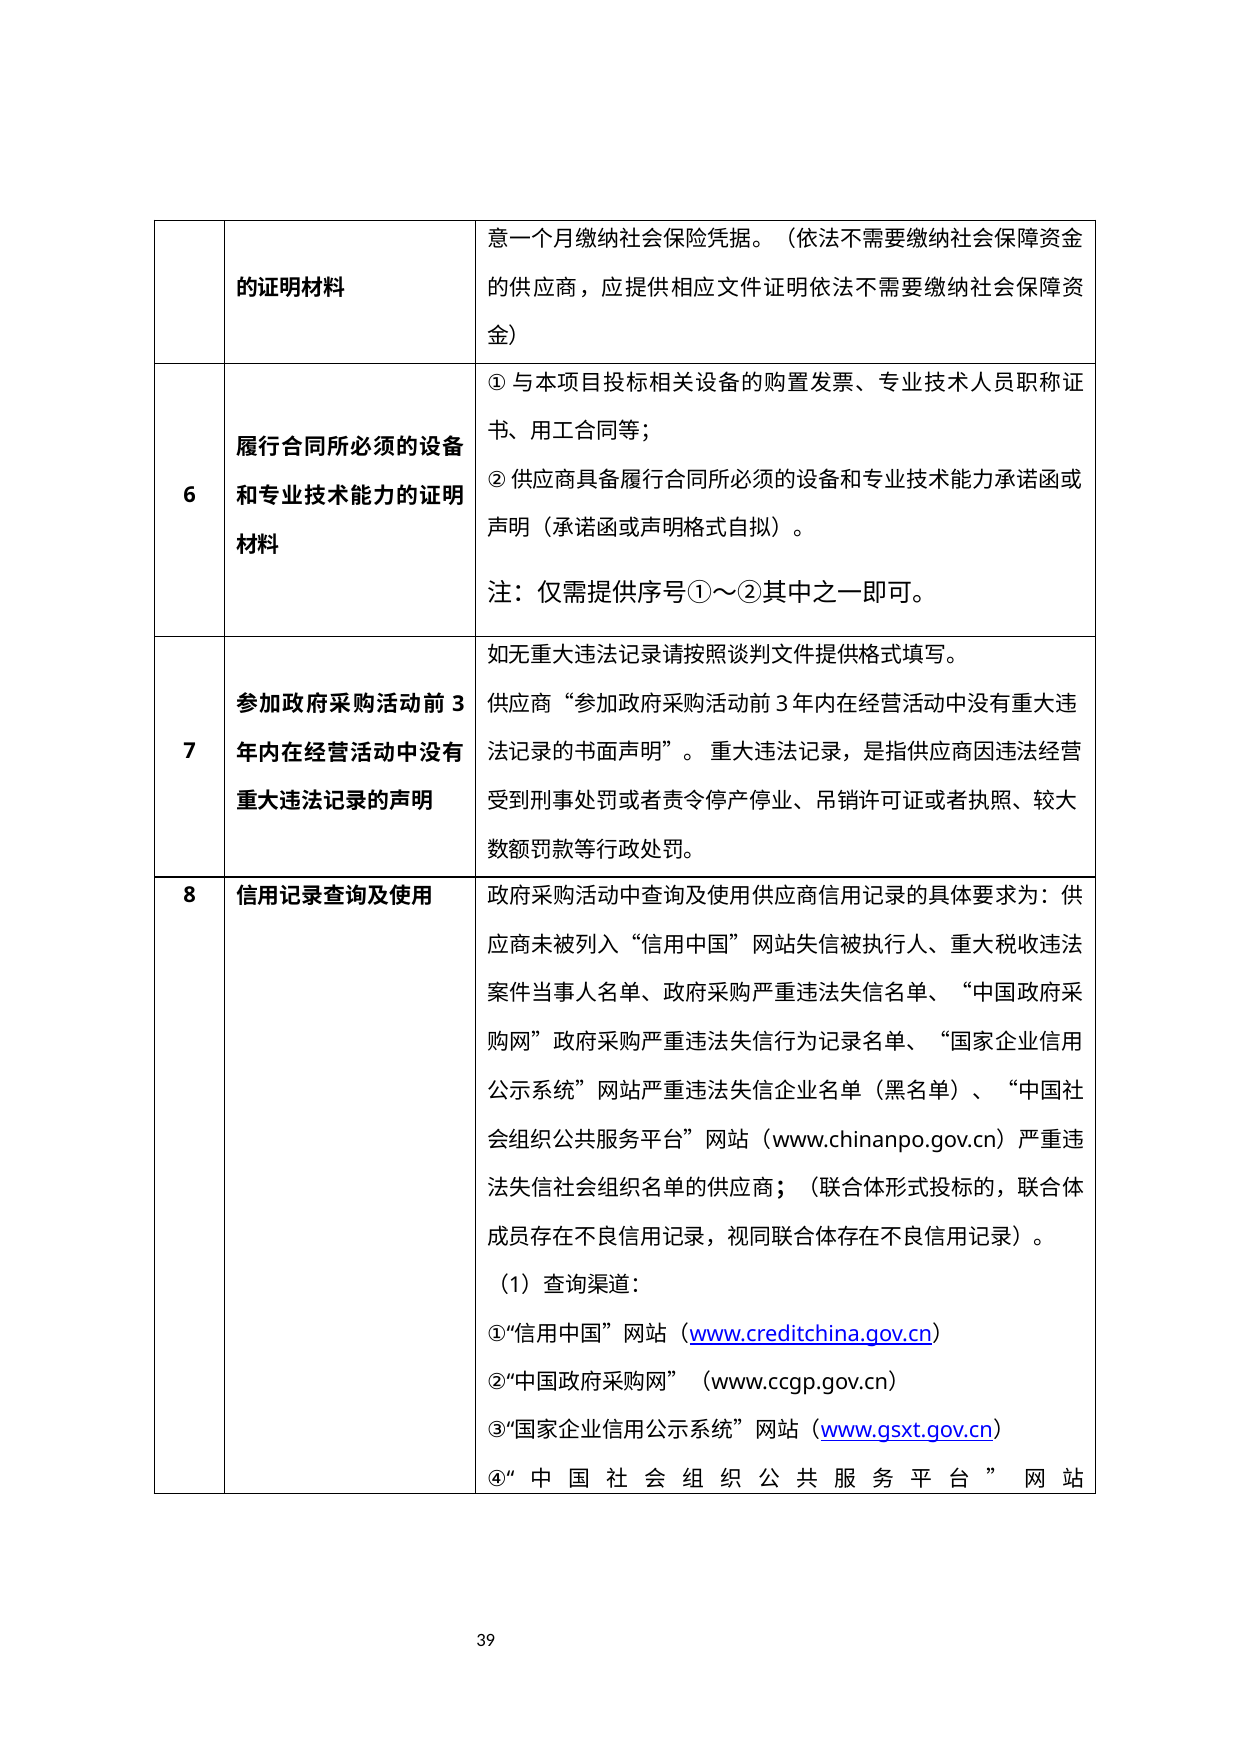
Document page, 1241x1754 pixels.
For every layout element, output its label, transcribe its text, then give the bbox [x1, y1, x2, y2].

table_cell 7 [155, 637, 224, 876]
table_cell 履行合同所必须的设备和专业技术能力的证明材料 [225, 364, 475, 636]
table_cell 8 [155, 878, 224, 1493]
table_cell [476, 878, 1095, 1493]
table_cell 如无重大违法记录请按照谈判文件提供格式填写。 供应商“参加政府采购活动前3年内在经营活动中没有重大违法记录的书面声明”。 重大违法记录，是指供应商因违法经营受到刑事处罚或者责令停产停业、吊销许可证或者执照、较大数额罚款等行政处罚。 [476, 637, 1095, 876]
table_cell 依法缴纳社会保障资金的证明材料 [225, 221, 475, 363]
table_cell 5 [155, 221, 224, 363]
table_cell 参加政府采购活动前3年内在经营活动中没有重大违法记录的声明 [225, 637, 475, 876]
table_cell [476, 221, 1095, 363]
table_cell 6 [155, 364, 224, 636]
table_cell 信用记录查询及使用 [225, 878, 475, 1493]
table_cell ①与本项目投标相关设备的购置发票、专业技术人员职称证书、用工合同等； ②供应商具备履行合同所必须的设备和专业技术能力承诺函或声明（承诺函或声明格式自拟）。 注：仅需提供序号①～②其中之一即可。 [476, 364, 1095, 636]
